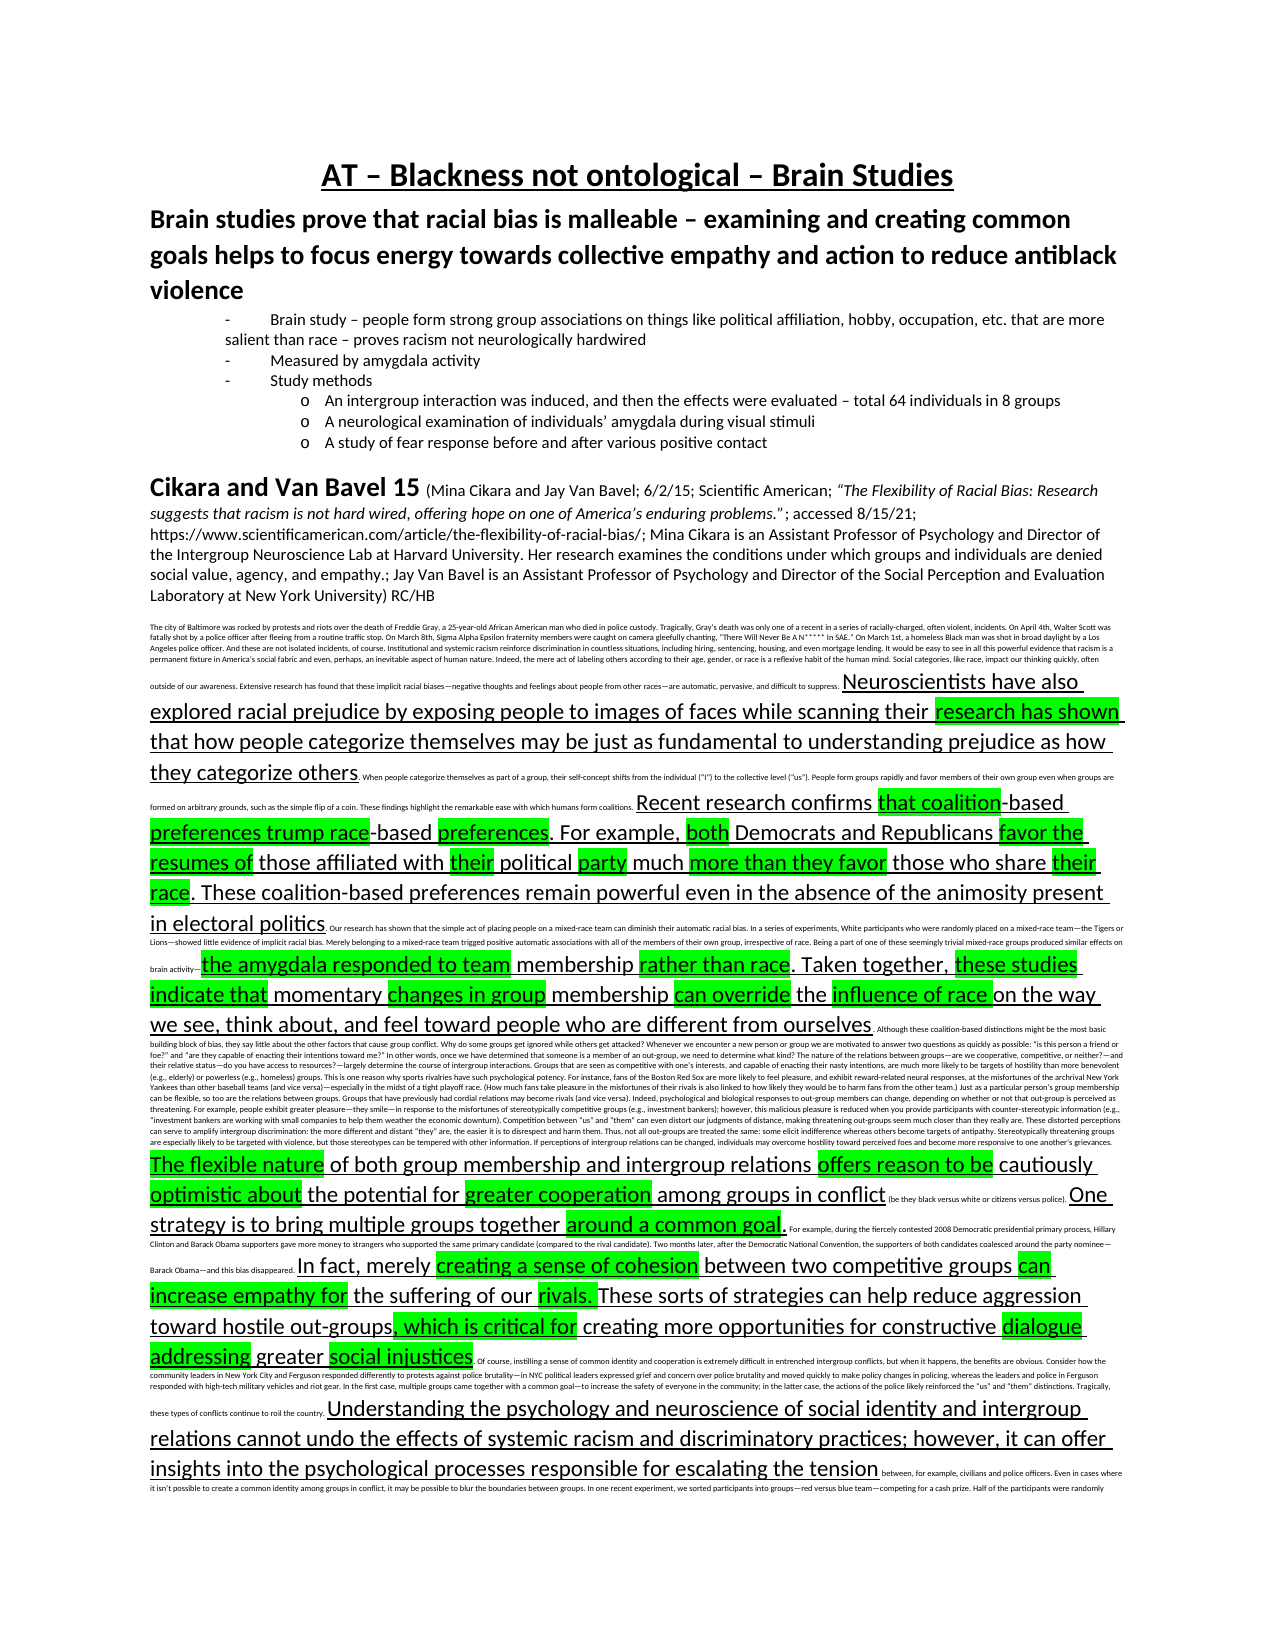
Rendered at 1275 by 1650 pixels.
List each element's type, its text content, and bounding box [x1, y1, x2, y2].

subtitle Brain studies prove that racial bias is malleable – examining and creating common goals helps to focus energy towards collective empathy and action to reduce antiblack violence [150, 202, 1125, 307]
text o A study of fear response before and after various positive contact [300, 433, 1125, 454]
text o A neurological examination of individuals’ amygdala during visual stimuli [300, 412, 1125, 433]
text - Study methods [225, 370, 1125, 390]
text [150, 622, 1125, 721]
text Cikara and Van Bavel 15 (Mina Cikara and Jay Van Bavel; 6/2/15; Scientific American; “The Flexibility of Racial Bias: Research suggests that racism is not hard wired, offering hope on one of America’s enduring problems.”; accessed 8/15/21; https://www.scientificamerican.com/article/the-flexibility-of-racial-bias/; Mina Cikara is an Assistant Professor of Psychology and Director of the Intergroup Neuroscience Lab at Harvard University. Her research examines the conditions under which groups and individuals are denied social value, agency, and empathy.; Jay Van Bavel is an Assistant Professor of Psychology and Director of the Social Perception and Evaluation Laboratory at New York University) RC/HB [150, 471, 1125, 605]
subtitle AT – Blackness not ontological – Brain Studies [150, 154, 1125, 195]
text - Measured by amygdala activity [225, 350, 1125, 370]
text o An intergroup interaction was induced, and then the effects were evaluated – total 64 individuals in 8 groups [300, 390, 1125, 412]
text - Brain study – people form strong group associations on things like political affiliation, hobby, occupation, etc. that are more salient than race – proves racism not neurologically hardwired [225, 309, 1125, 350]
